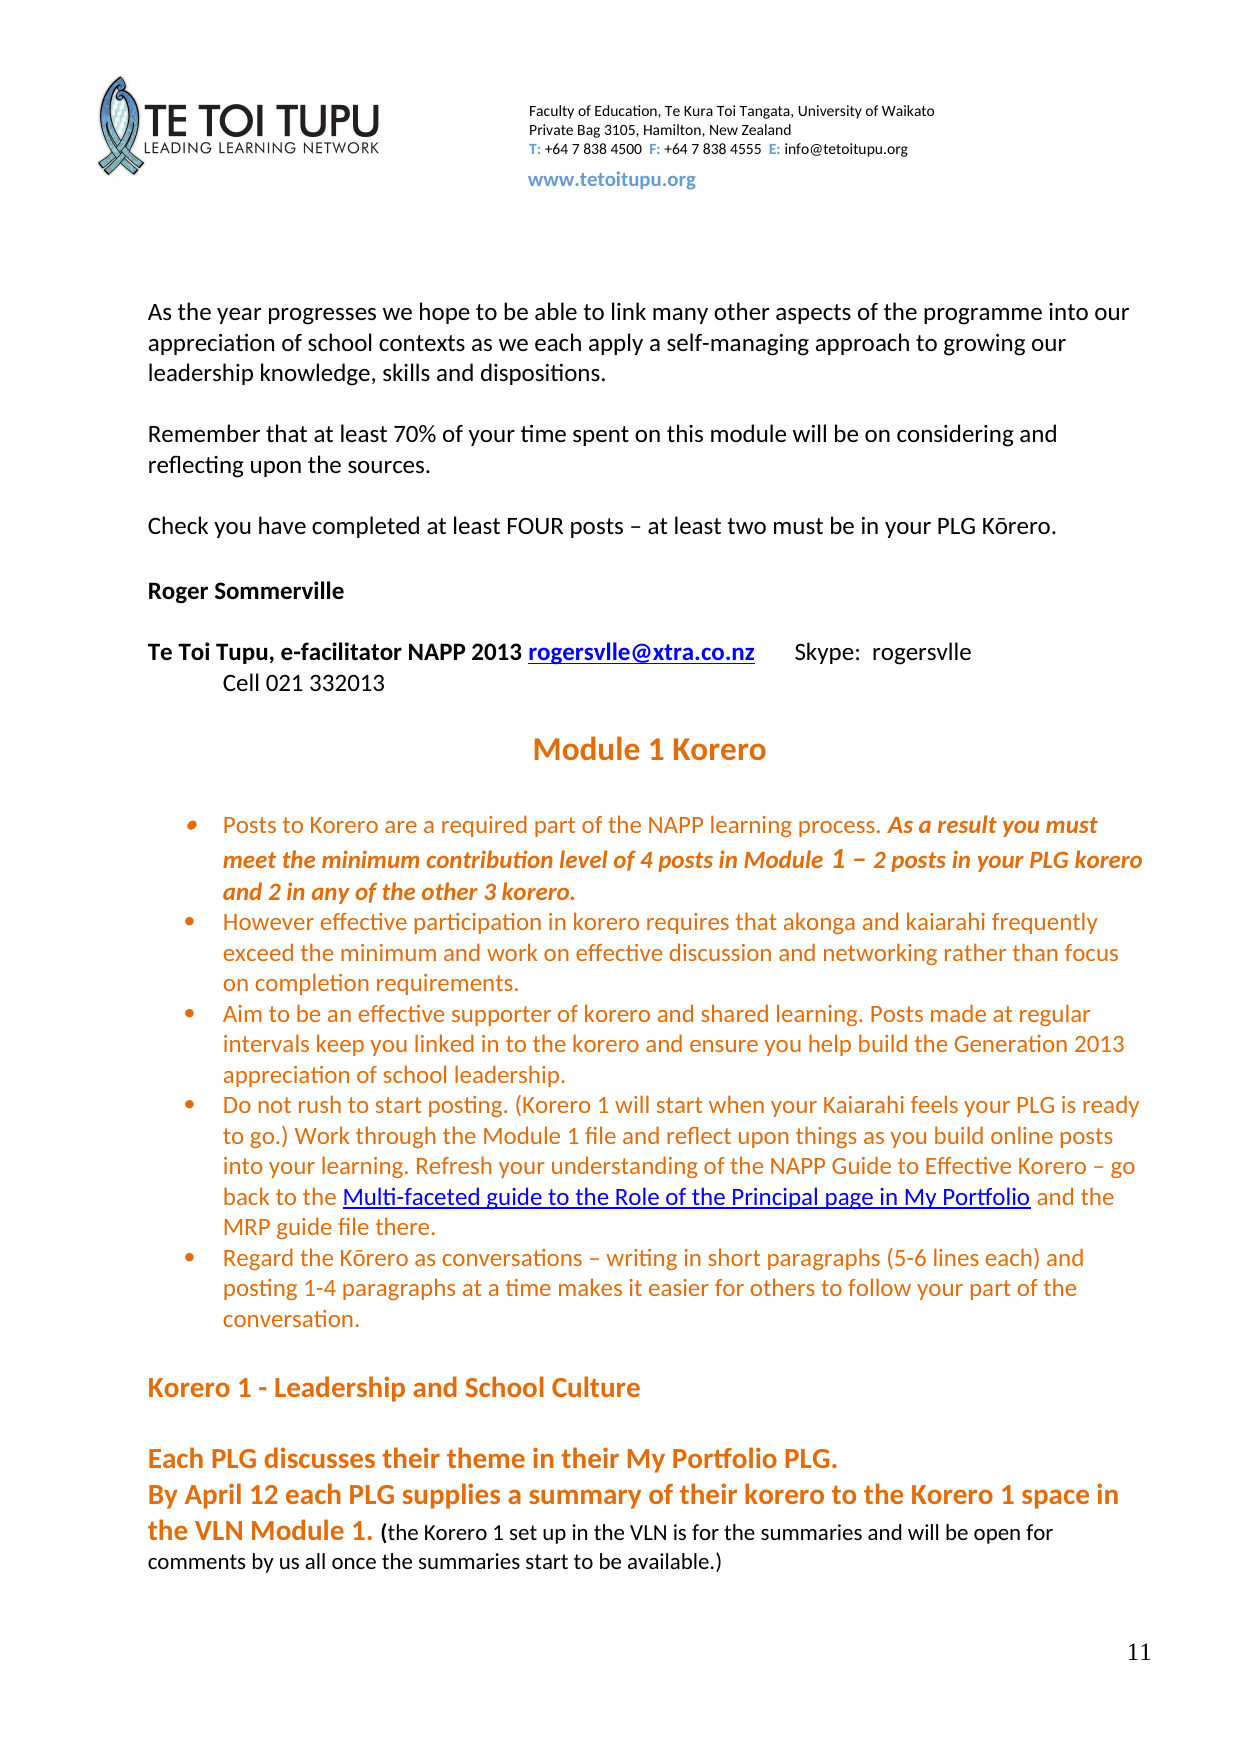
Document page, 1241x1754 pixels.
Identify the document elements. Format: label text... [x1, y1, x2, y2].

text Cell 021 332013 [223, 667, 1152, 698]
list However effective participation in korero requires that akonga and kaiarahi frequently exceed the minimum and work on effective discussion and networking rather than focus on completion requirements. [185, 906, 1152, 998]
list Posts to Korero are a required part of the NAPP learning process. As a result you must meet the minimum contribution level of 4 posts in Module 1 – 2 posts in your PLG korero and 2 in any of the other 3 korero. [185, 809, 1152, 906]
text Remember that at least 70% of your time spent on this module will be on considering and reflecting upon the sources. [148, 418, 1152, 479]
list Do not rush to start posting. (Korero 1 will start when your Kaiarahi feels your PLG is ready to go.) Work through the Module 1 file and reflect upon things as you build online posts into your learning. Refresh your understanding of the NAPP Guide to Effective Korero – go back to the Multi-faceted guide to the Role of the Principal page in My Portfolio and the MRP guide file there. [185, 1089, 1152, 1242]
text Korero 1 - Leadership and School Culture [148, 1369, 1152, 1405]
text Module 1 Korero [148, 728, 1152, 769]
text By April 12 each PLG supplies a summary of their korero to the Korero 1 space in the VLN Module 1. (the Korero 1 set up in the VLN is for the summaries and will be open for comments by us all once the summaries start to be available.) [148, 1476, 1152, 1575]
text Roger Sommerville [148, 576, 1152, 606]
text As the year progresses we hope to be able to link many other aspects of the programme into our appreciation of school contexts as we each apply a self-managing approach to growing our leadership knowledge, skills and dispositions. [148, 296, 1152, 388]
picture [69, 71, 397, 186]
list Aim to be an effective supporter of korero and shared learning. Posts made at regular intervals keep you linked in to the korero and ensure you help build the Generation 2013 appreciation of school leadership. [185, 998, 1152, 1089]
list Regard the Kōrero as conversations – writing in short paragraphs (5-6 lines each) and posting 1-4 paragraphs at a time makes it easier for others to follow your part of the conversation. [185, 1242, 1152, 1333]
text Each PLG discusses their theme in their My Portfolio PLG. [148, 1440, 1152, 1476]
text Check you have completed at least FOUR posts – at least two must be in your PLG Kōrero. [148, 510, 1152, 541]
text Te Toi Tupu, e-facilitator NAPP 2013 rogersvlle@xtra.co.nz Skype: rogersvlle [148, 637, 1152, 667]
